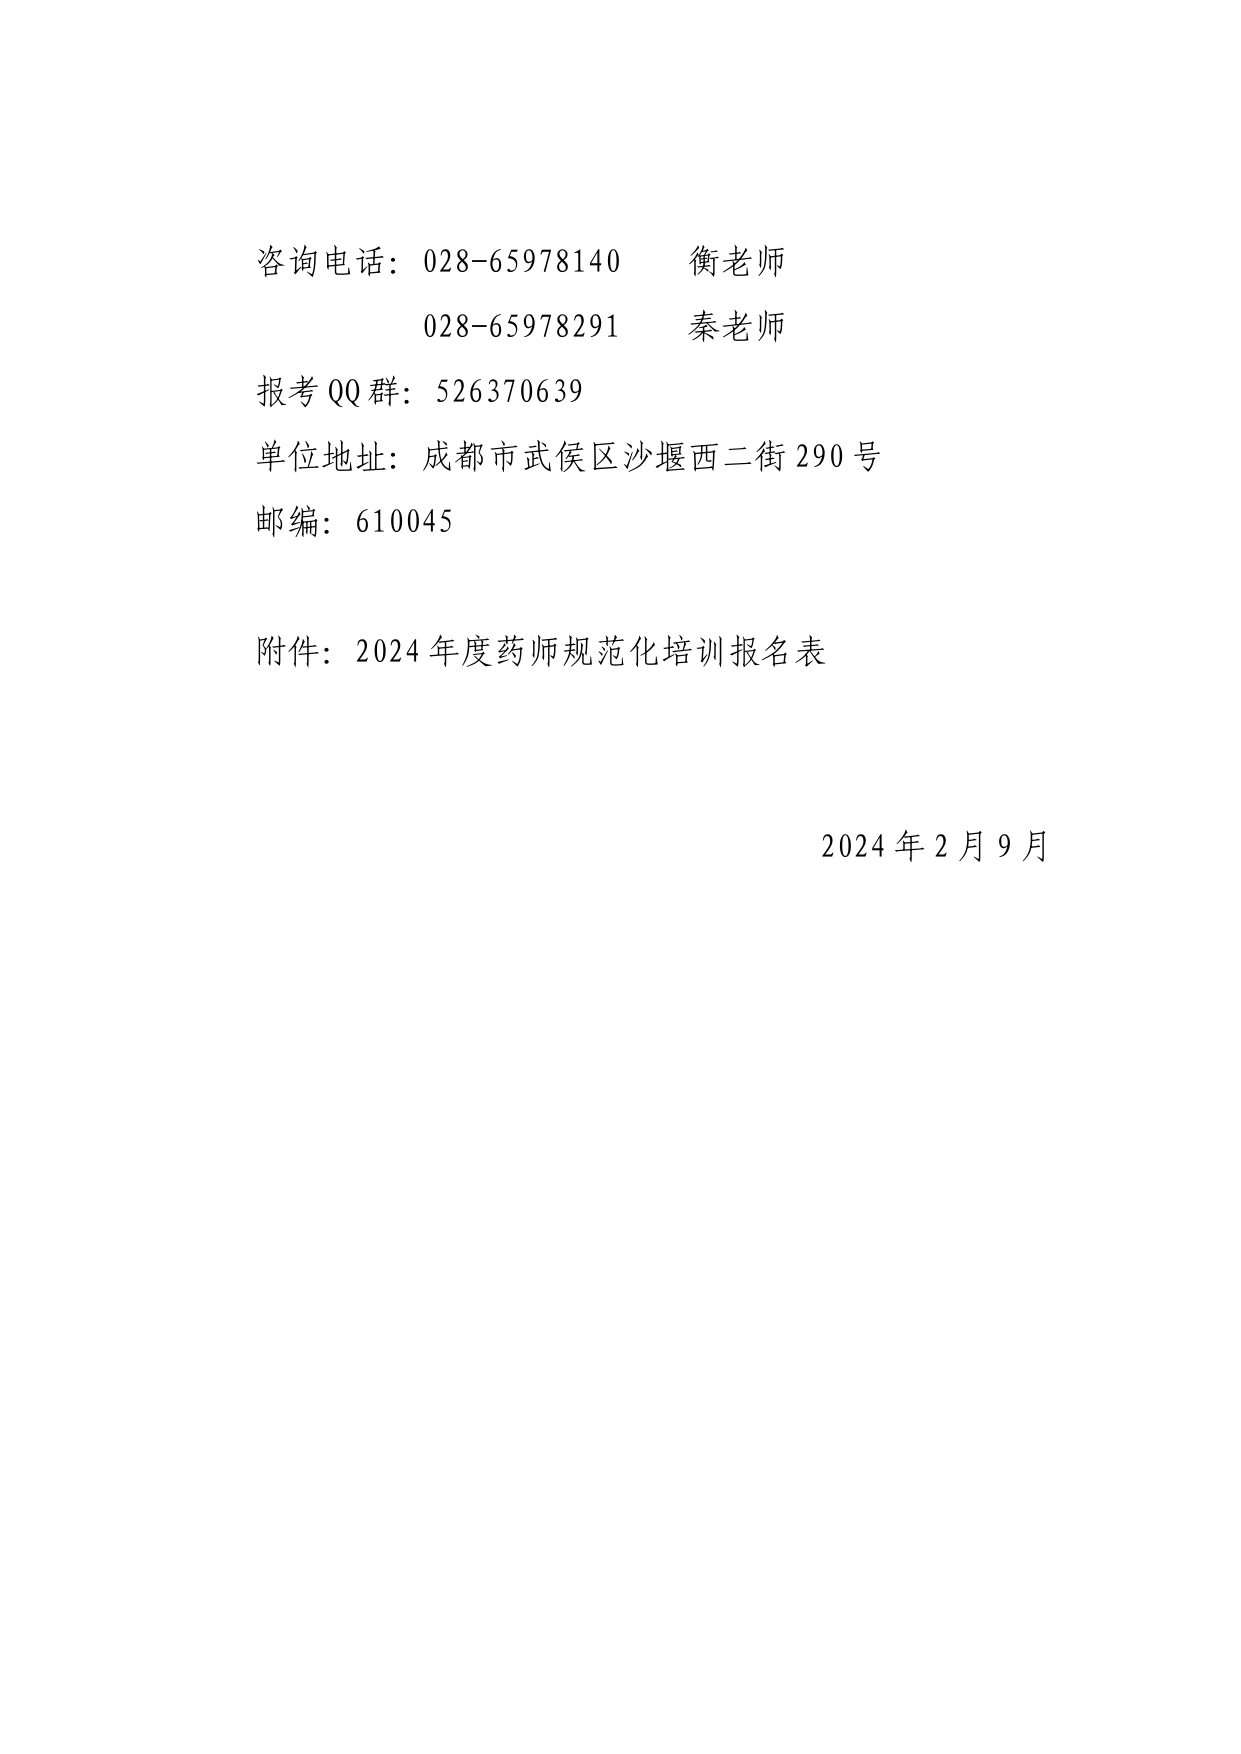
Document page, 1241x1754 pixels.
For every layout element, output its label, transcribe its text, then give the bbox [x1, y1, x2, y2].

text 咨询电话：028-65978140 衡老师 [187, 227, 1053, 292]
text 2024年2月9月 [187, 812, 1053, 877]
text 单位地址：成都市武侯区沙堰西二街290号 [187, 422, 1053, 487]
text 附件：2024年度药师规范化培训报名表 [187, 617, 1053, 682]
text 邮编：610045 [187, 487, 1053, 552]
text 报考QQ群：526370639 [187, 357, 1053, 422]
text 028-65978291 秦老师 [187, 292, 1053, 357]
